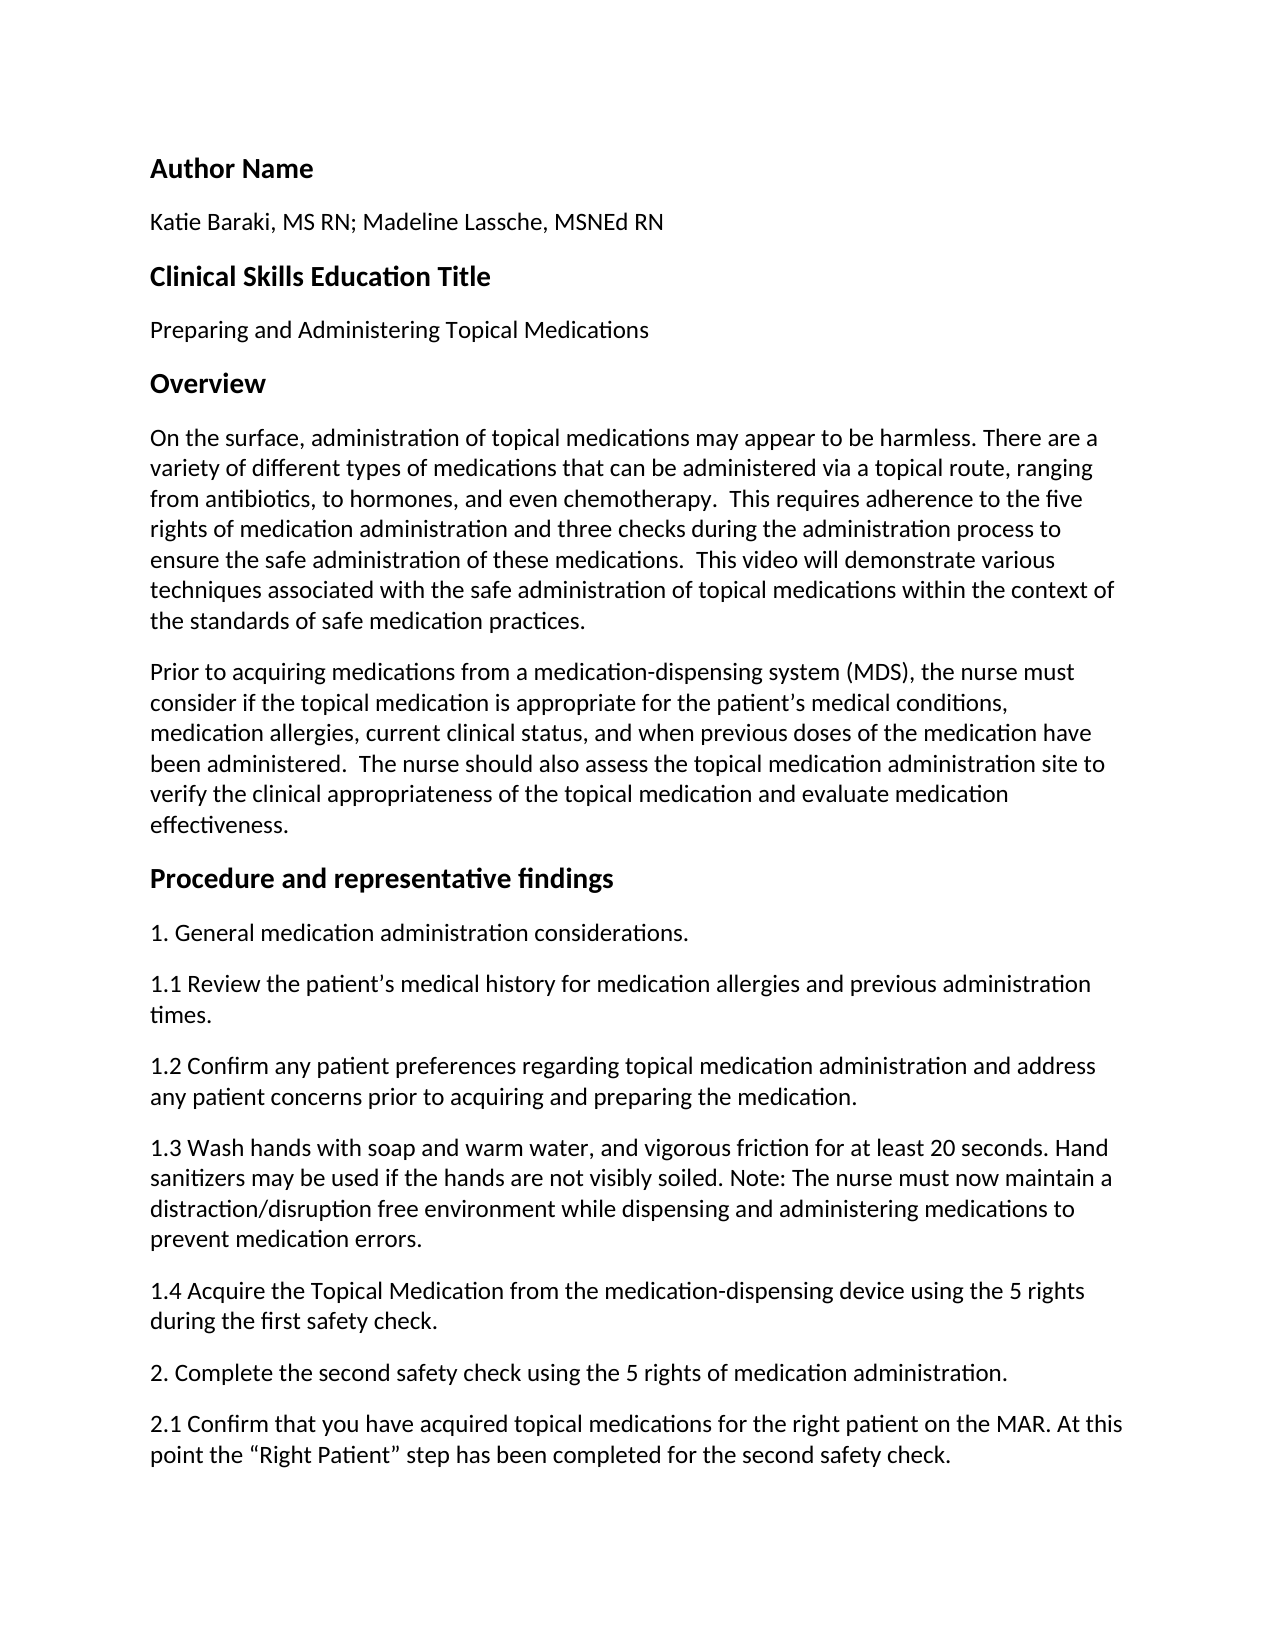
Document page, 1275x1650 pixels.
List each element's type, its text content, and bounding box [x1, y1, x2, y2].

text Procedure and representative findings [150, 861, 1125, 896]
text 1. General medication administration considerations. [150, 917, 1125, 947]
text Prior to acquiring medications from a medication-dispensing system (MDS), the nurse must consider if the topical medication is appropriate for the patient’s medical conditions, medication allergies, current clinical status, and when previous doses of the medication have been administered. The nurse should also assess the topical medication administration site to verify the clinical appropriateness of the topical medication and evaluate medication effectiveness. [150, 657, 1125, 840]
text 1.4 Acquire the Topical Medication from the medication-dispensing device using the 5 rights during the first safety check. [150, 1275, 1125, 1336]
text Author Name [150, 150, 1125, 186]
text Overview [150, 366, 1125, 401]
text 2. Complete the second safety check using the 5 rights of medication administration. [150, 1357, 1125, 1387]
text Katie Baraki, MS RN; Madeline Lassche, MSNEd RN [150, 206, 1125, 237]
text 1.1 Review the patient’s medical history for medication allergies and previous administration times. [150, 968, 1125, 1029]
text 1.2 Confirm any patient preferences regarding topical medication administration and address any patient concerns prior to acquiring and preparing the medication. [150, 1050, 1125, 1111]
text On the surface, administration of topical medications may appear to be harmless. There are a variety of different types of medications that can be administered via a topical route, ranging from antibiotics, to hormones, and even chemotherapy. This requires adherence to the five rights of medication administration and three checks during the administration process to ensure the safe administration of these medications. This video will demonstrate various techniques associated with the safe administration of topical medications within the context of the standards of safe medication practices. [150, 422, 1125, 636]
text 2.1 Confirm that you have acquired topical medications for the right patient on the MAR. At this point the “Right Patient” step has been completed for the second safety check. [150, 1408, 1125, 1469]
text 1.3 Wash hands with soap and warm water, and vigorous friction for at least 20 seconds. Hand sanitizers may be used if the hands are not visibly soiled. Note: The nurse must now maintain a distraction/disruption free environment while dispensing and administering medications to prevent medication errors. [150, 1132, 1125, 1254]
text Preparing and Administering Topical Medications [150, 314, 1125, 345]
text Clinical Skills Education Title [150, 258, 1125, 293]
